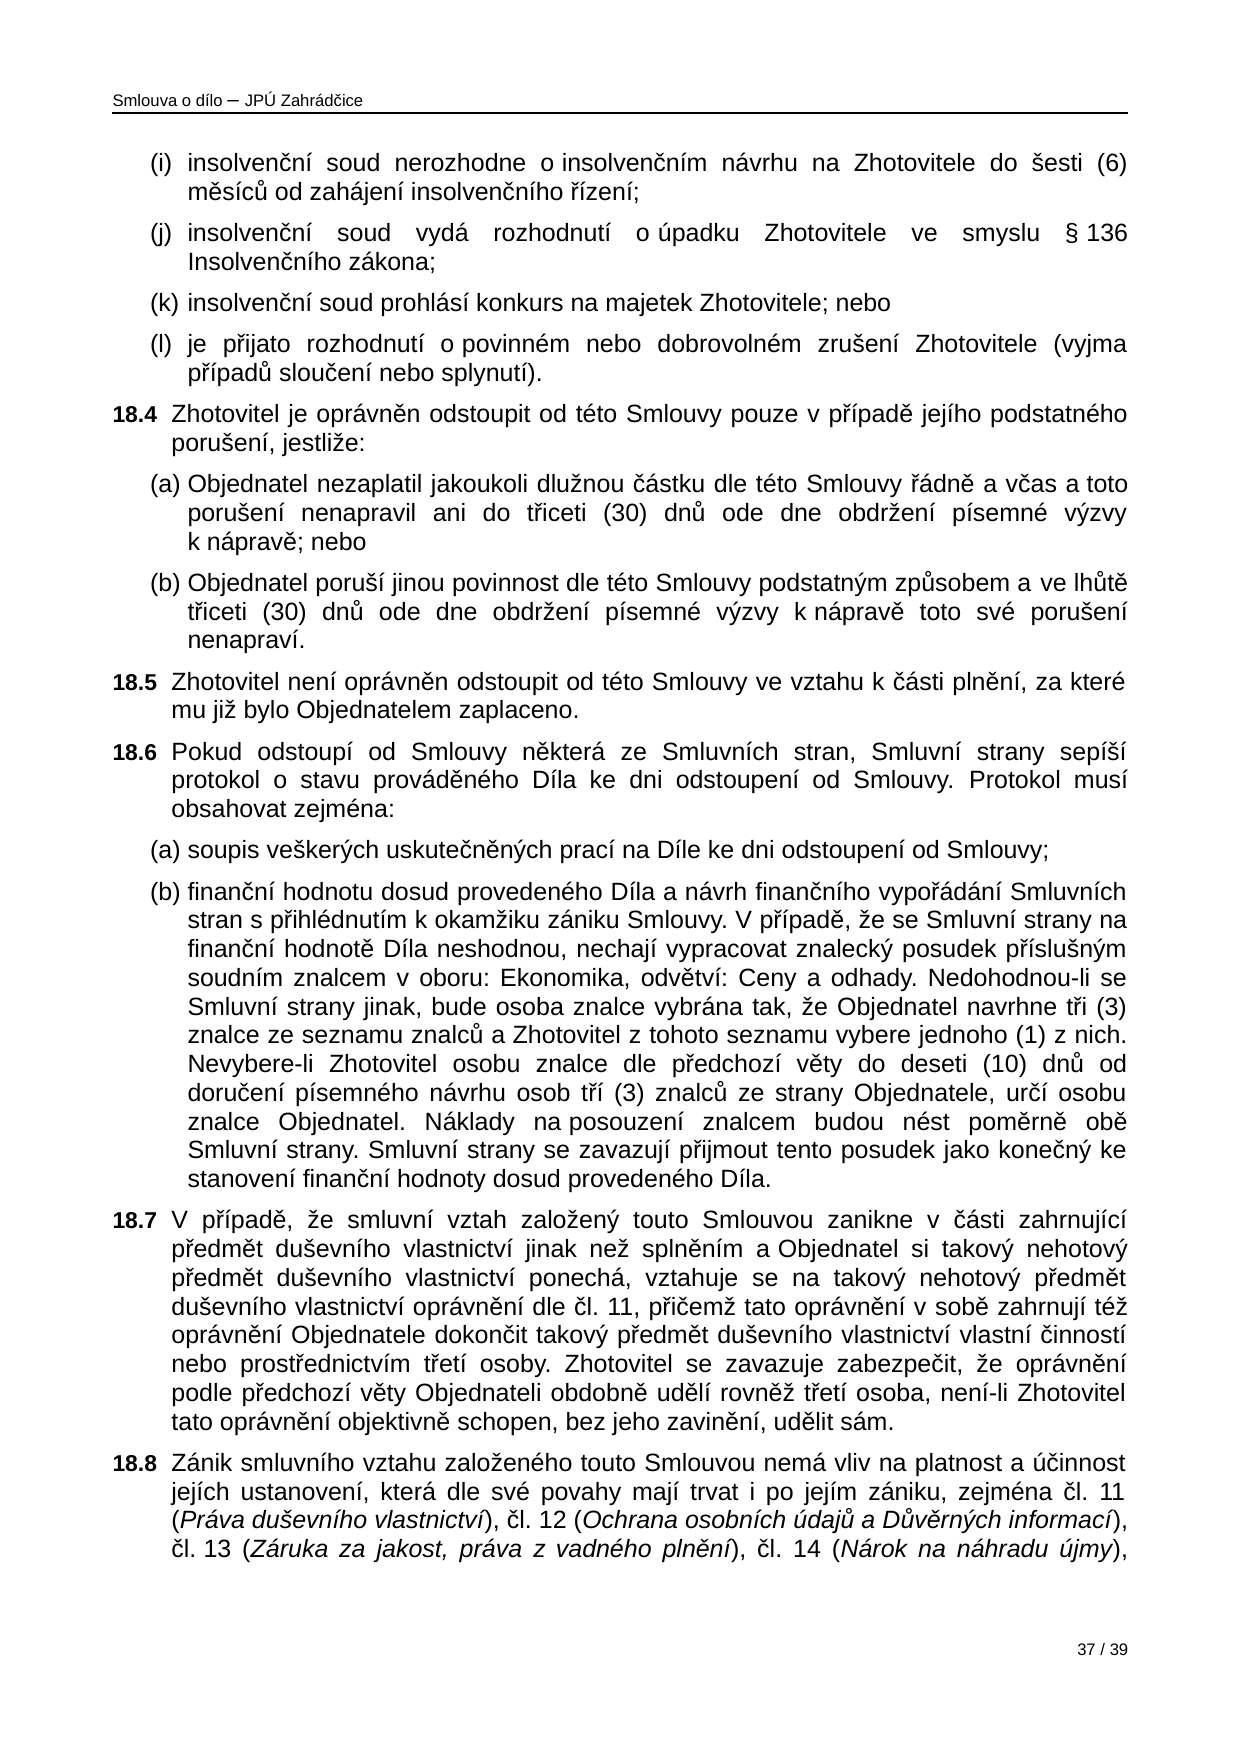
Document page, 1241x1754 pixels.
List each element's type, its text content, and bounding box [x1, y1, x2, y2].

text Zhotovitel je oprávněn odstoupit od této Smlouvy pouze v případě jejího podstatného porušení, jestliže: [112, 399, 1128, 456]
list insolvenční soud nerozhodne o insolvenčním návrhu na Zhotovitele do šesti (6) měsíců od zahájení insolvenčního řízení; [150, 148, 1128, 205]
list insolvenční soud prohlásí konkurs na majetek Zhotovitele; nebo [150, 288, 1128, 316]
text V případě, že smluvní vztah založený touto Smlouvou zanikne v části zahrnující předmět duševního vlastnictví jinak než splněním a Objednatel si takový nehotový předmět duševního vlastnictví ponechá, vztahuje se na takový nehotový předmět duševního vlastnictví oprávnění dle čl. 11, přičemž tato oprávnění v sobě zahrnují též oprávnění Objednatele dokončit takový předmět duševního vlastnictví vlastní činností nebo prostřednictvím třetí osoby. Zhotovitel se zavazuje zabezpečit, že oprávnění podle předchozí věty Objednateli obdobně udělí rovněž třetí osoba, není-li Zhotovitel tato oprávnění objektivně schopen, bez jeho zavinění, udělit sám. [112, 1205, 1128, 1435]
list soupis veškerých uskutečněných prací na Díle ke dni odstoupení od Smlouvy; [150, 835, 1128, 864]
list Objednatel nezaplatil jakoukoli dlužnou částku dle této Smlouvy řádně a včas a toto porušení nenapravil ani do třiceti (30) dnů ode dne obdržení písemné výzvy k nápravě; nebo [150, 469, 1128, 555]
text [112, 1448, 1128, 1563]
text Zhotovitel není oprávněn odstoupit od této Smlouvy ve vztahu k části plnění, za které mu již bylo Objednatelem zaplaceno. [112, 666, 1128, 724]
list insolvenční soud vydá rozhodnutí o úpadku Zhotovitele ve smyslu § 136 Insolvenčního zákona; [150, 218, 1128, 275]
text Pokud odstoupí od Smlouvy některá ze Smluvních stran, Smluvní strany sepíší protokol o stavu prováděného Díla ke dni odstoupení od Smlouvy. Protokol musí obsahovat zejména: [112, 736, 1128, 823]
list je přijato rozhodnutí o povinném nebo dobrovolném zrušení Zhotovitele (vyjma případů sloučení nebo splynutí). [150, 329, 1128, 386]
list finanční hodnotu dosud provedeného Díla a návrh finančního vypořádání Smluvních stran s přihlédnutím k okamžiku zániku Smlouvy. V případě, že se Smluvní strany na finanční hodnotě Díla neshodnou, nechají vypracovat znalecký posudek příslušným soudním znalcem v oboru: Ekonomika, odvětví: Ceny a odhady. Nedohodnou-li se Smluvní strany jinak, bude osoba znalce vybrána tak, že Objednatel navrhne tři (3) znalce ze seznamu znalců a Zhotovitel z tohoto seznamu vybere jednoho (1) z nich. Nevybere-li Zhotovitel osobu znalce dle předchozí věty do deseti (10) dnů od doručení písemného návrhu osob tří (3) znalců ze strany Objednatele, určí osobu znalce Objednatel. Náklady na posouzení znalcem budou nést poměrně obě Smluvní strany. Smluvní strany se zavazují přijmout tento posudek jako konečný ke stanovení finanční hodnoty dosud provedeného Díla. [150, 876, 1128, 1193]
list Objednatel poruší jinou povinnost dle této Smlouvy podstatným způsobem a ve lhůtě třiceti (30) dnů ode dne obdržení písemné výzvy k nápravě toto své porušení nenapraví. [150, 568, 1128, 654]
